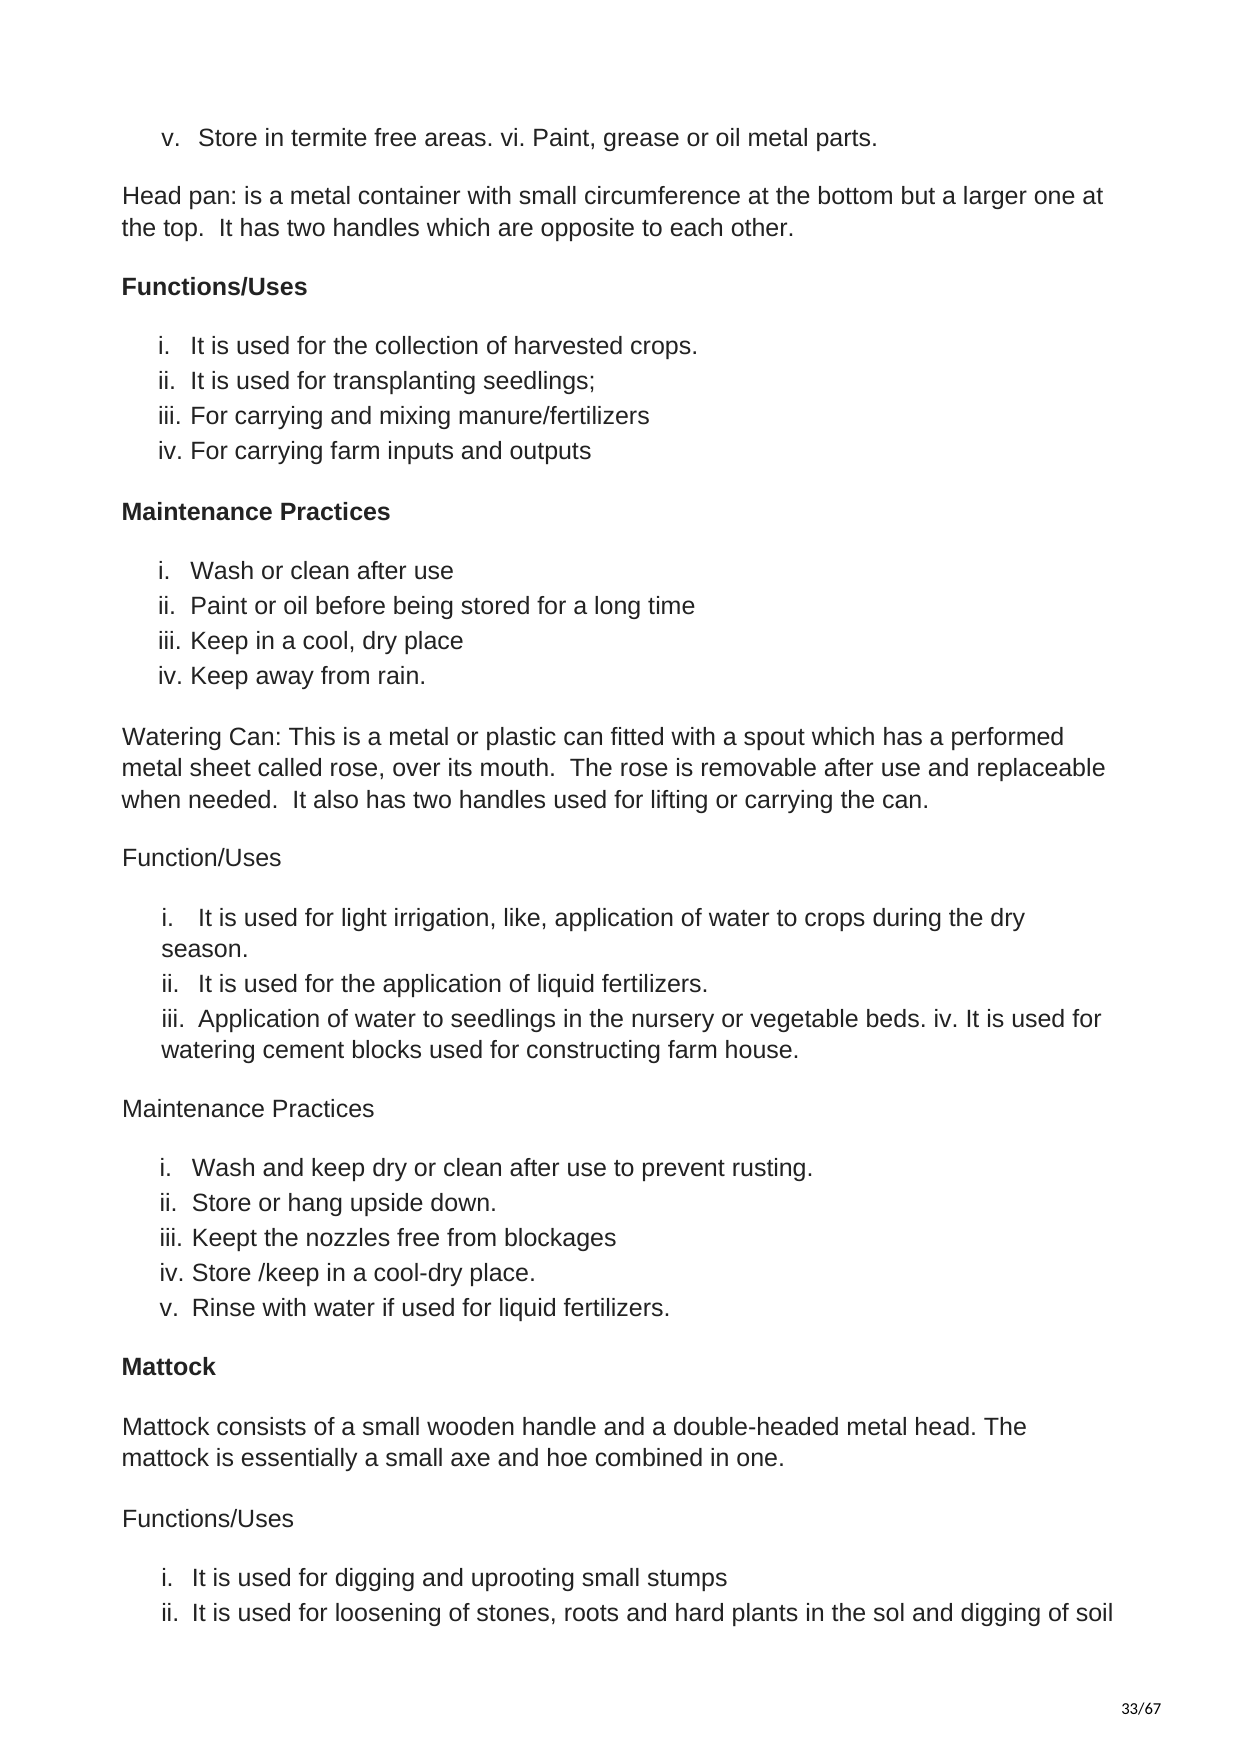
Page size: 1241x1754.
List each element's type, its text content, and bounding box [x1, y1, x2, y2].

list Paint or oil before being stored for a long time [158, 591, 1115, 620]
list It is used for light irrigation, like, application of water to crops during the dry season. [161, 903, 1115, 963]
list It is used for the collection of harvested crops. [158, 331, 1115, 360]
list Keept the nozzles free from blockages [159, 1223, 1115, 1252]
list Rinse with water if used for liquid fertilizers. [159, 1292, 1115, 1321]
list Wash and keep dry or clean after use to prevent rusting. [159, 1153, 1115, 1182]
text Mattock consists of a small wooden handle and a double-headed metal head. The mattock is essentially a small axe and hoe combined in one. [121, 1412, 1115, 1472]
list It is used for the application of liquid fertilizers. [161, 969, 1115, 998]
list It is used for loosening of stones, roots and hard plants in the sol and digging of soil [161, 1598, 1115, 1626]
text Maintenance Practices [121, 1094, 1115, 1123]
list Keep in a cool, dry place [158, 626, 1115, 655]
list Keep away from rain. [158, 661, 1115, 689]
list Application of water to seedlings in the nursery or vegetable beds. iv. It is used for watering cement blocks used for constructing farm house. [161, 1004, 1115, 1064]
subtitle Maintenance Practices [121, 497, 1116, 525]
text Function/Uses [121, 843, 1115, 872]
text Functions/Uses [121, 1503, 1115, 1532]
list Store in termite free areas. vi. Paint, grease or oil metal parts. [155, 123, 1115, 151]
text Head pan: is a metal container with small circumference at the bottom but a larger one at the top. It has two handles which are opposite to each other. [121, 181, 1115, 242]
list It is used for transplanting seedlings; [158, 366, 1115, 395]
list It is used for digging and uprooting small stumps [161, 1563, 1115, 1592]
subtitle Functions/Uses [121, 272, 1116, 300]
subtitle Mattock [121, 1352, 1116, 1381]
list Wash or clean after use [158, 556, 1115, 585]
list Store /keep in a cool-dry place. [159, 1258, 1115, 1286]
text Watering Can: This is a metal or plastic can fitted with a spout which has a performed metal sheet called rose, over its mouth. The rose is removable after use and replaceable when needed. It also has two handles used for lifting or carrying the can. [121, 722, 1115, 813]
list Store or hang upside down. [159, 1188, 1115, 1217]
list For carrying farm inputs and outputs [158, 436, 1115, 464]
list For carrying and mixing manure/fertilizers [158, 401, 1115, 430]
